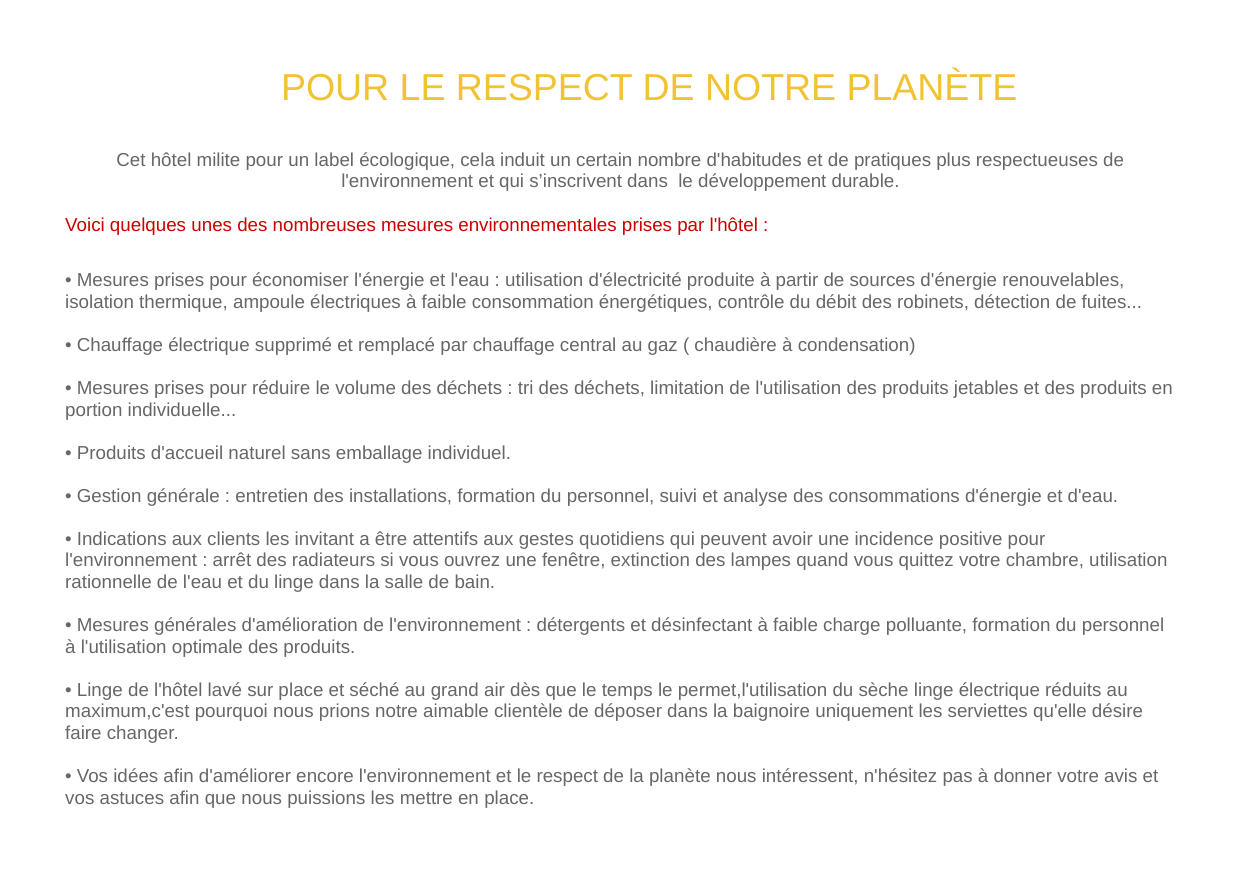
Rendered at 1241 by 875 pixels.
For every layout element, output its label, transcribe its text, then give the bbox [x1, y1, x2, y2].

text • Mesures générales d'amélioration de l'environnement : détergents et désinfectant à faible charge polluante, formation du personnel à l'utilisation optimale des produits. [65, 614, 1175, 657]
text • Indications aux clients les invitant a être attentifs aux gestes quotidiens qui peuvent avoir une incidence positive pour l'environnement : arrêt des radiateurs si vous ouvrez une fenêtre, extinction des lampes quand vous quittez votre chambre, utilisation rationnelle de l'eau et du linge dans la salle de bain. [65, 528, 1175, 592]
text • Chauffage électrique supprimé et remplacé par chauffage central au gaz ( chaudière à condensation) [65, 334, 1175, 355]
text • Mesures prises pour économiser l'énergie et l'eau : utilisation d'électricité produite à partir de sources d'énergie renouvelables, isolation thermique, ampoule électriques à faible consommation énergétiques, contrôle du débit des robinets, détection de fuites... [65, 269, 1175, 312]
text • Mesures prises pour réduire le volume des déchets : tri des déchets, limitation de l'utilisation des produits jetables et des produits en portion individuelle... [65, 377, 1175, 420]
text Cet hôtel milite pour un label écologique, cela induit un certain nombre d'habitudes et de pratiques plus respectueuses de l'environnement et qui s’inscrivent dans le développement durable. [65, 149, 1175, 192]
text • Gestion générale : entretien des installations, formation du personnel, suivi et analyse des consommations d'énergie et d'eau. [65, 484, 1175, 506]
title POUR LE RESPECT DE NOTRE PLANÈTE [65, 65, 1233, 108]
text • Produits d'accueil naturel sans emballage individuel. [65, 441, 1175, 463]
text • Vos idées afin d'améliorer encore l'environnement et le respect de la planète nous intéressent, n'hésitez pas à donner votre avis et vos astuces afin que nous puissions les mettre en place. [65, 765, 1175, 808]
text • Linge de l'hôtel lavé sur place et séché au grand air dès que le temps le permet,l'utilisation du sèche linge électrique réduits au maximum,c'est pourquoi nous prions notre aimable clientèle de déposer dans la baignoire uniquement les serviettes qu'elle désire faire changer. [65, 679, 1175, 743]
subtitle Voici quelques unes des nombreuses mesures environnementales prises par l'hôtel : [65, 213, 1233, 235]
